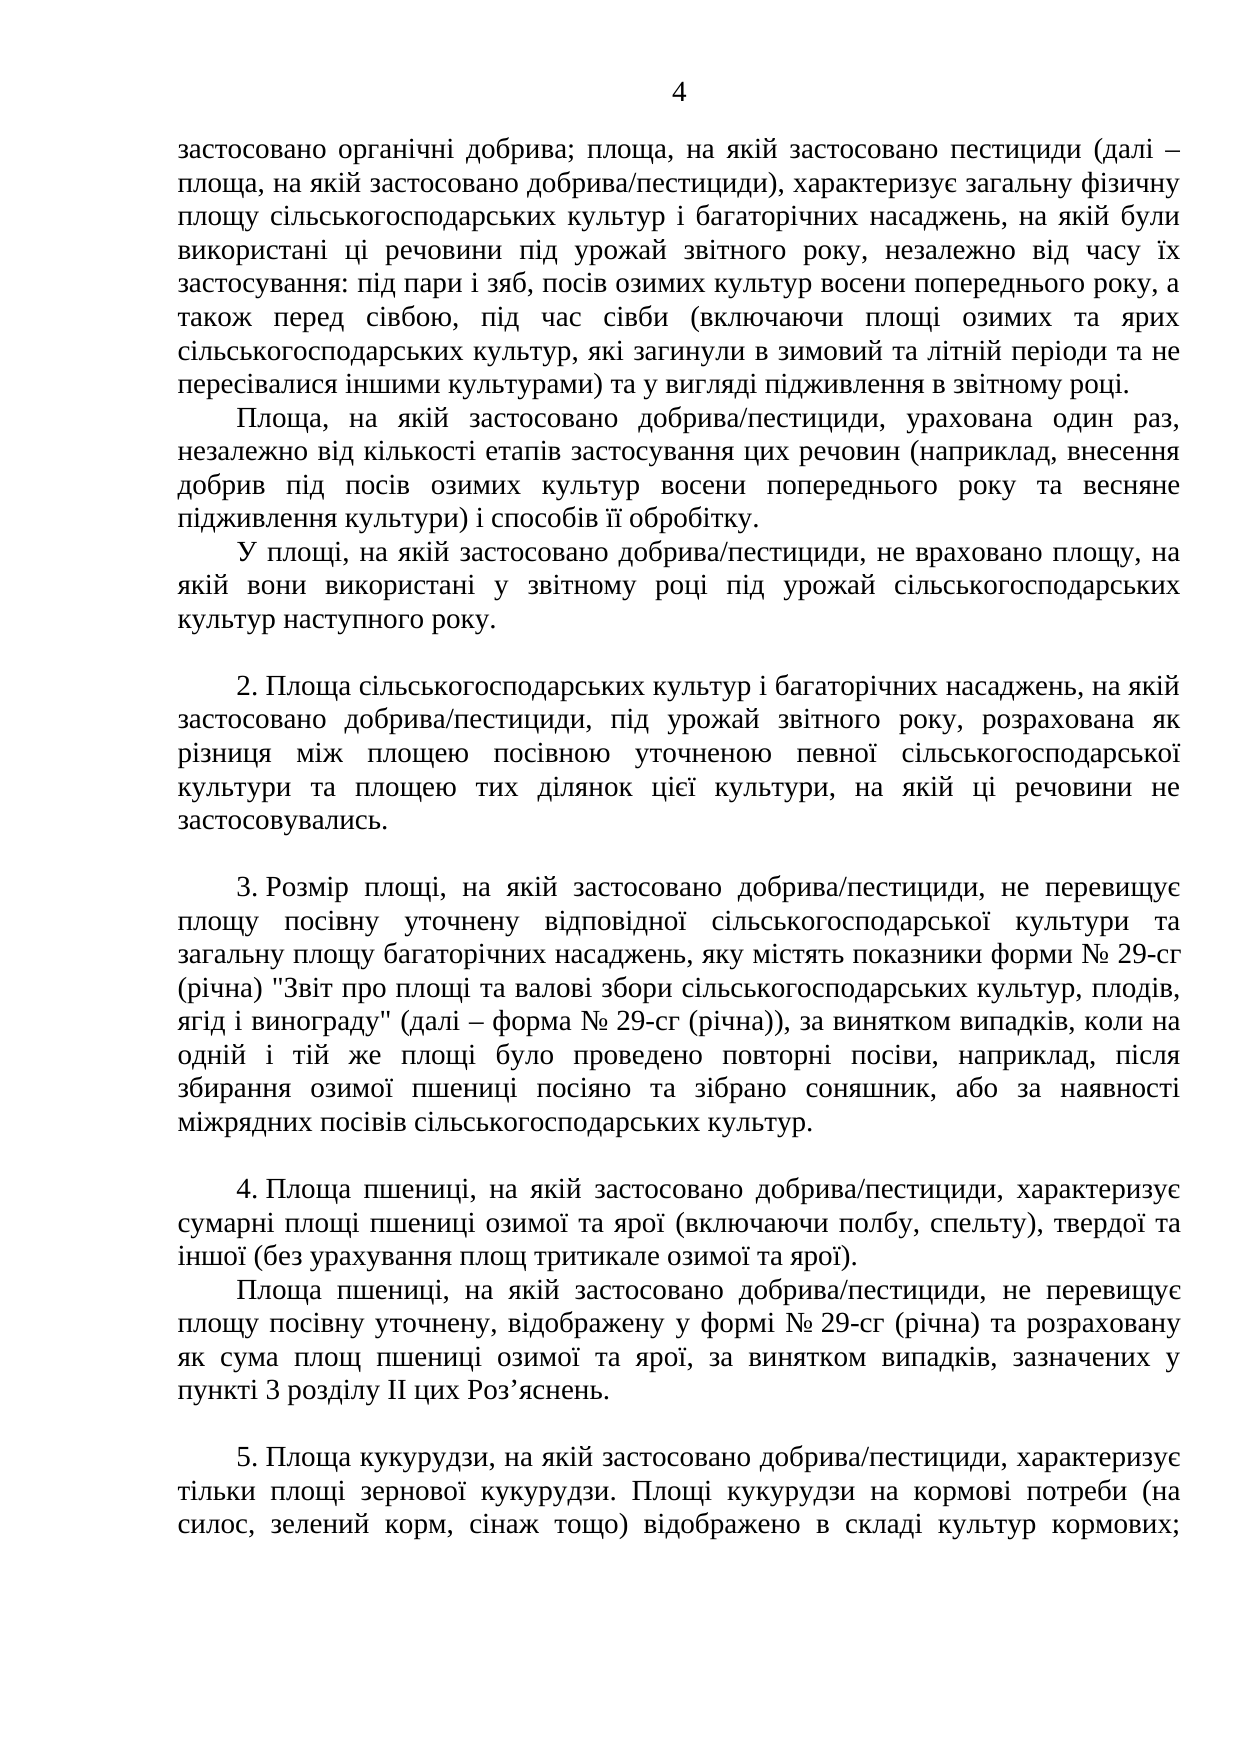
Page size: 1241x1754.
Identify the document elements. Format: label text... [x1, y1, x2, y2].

text 4. Площа пшениці, на якій застосовано добрива/пестициди, характеризує сумарні площі пшениці озимої та ярої (включаючи полбу, спельту), твердої та іншої (без урахування площ тритикале озимої та ярої). [177, 1171, 1181, 1272]
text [177, 1439, 1181, 1540]
text 3. Розмір площі, на якій застосовано добрива/пестициди, не перевищує площу посівну уточнену відповідної сільськогосподарської культури та загальну площу багаторічних насаджень, яку містять показники форми № 29-сг (річна) "Звіт про площі та валові збори сільськогосподарських культур, плодів, ягід і винограду" (далі – форма № 29-сг (річна)), за винятком випадків, коли на одній і тій же площі було проведено повторні посіви, наприклад, після збирання озимої пшениці посіяно та зібрано соняшник, або за наявності міжрядних посівів сільськогосподарських культур. [177, 869, 1181, 1138]
text застосовано органічні добрива; площа, на якій застосовано пестициди (далі – площа, на якій застосовано добрива/пестициди), характеризує загальну фізичну площу сільськогосподарських культур і багаторічних насаджень, на якій були використані ці речовини під урожай звітного року, незалежно від часу їх застосування: під пари і зяб, посів озимих культур восени попереднього року, а також перед сівбою, під час сівби (включаючи площі озимих та ярих сільськогосподарських культур, які загинули в зимовий та літній періоди та не пересівалися іншими культурами) та у вигляді підживлення в звітному році. [177, 131, 1181, 400]
text Площа пшениці, на якій застосовано добрива/пестициди, не перевищує площу посівну уточнену, відображену у формі № 29-сг (річна) та розраховану як сума площ пшениці озимої та ярої, за винятком випадків, зазначених у пункті 3 розділу ІІ цих Роз’яснень. [177, 1272, 1181, 1406]
text 2. Площа сільськогосподарських культур і багаторічних насаджень, на якій застосовано добрива/пестициди, під урожай звітного року, розрахована як різниця між площею посівною уточненою певної сільськогосподарської культури та площею тих ділянок цієї культури, на якій ці речовини не застосовувались. [177, 668, 1181, 836]
text Площа, на якій застосовано добрива/пестициди, урахована один раз, незалежно від кількості етапів застосування цих речовин (наприклад, внесення добрив під посів озимих культур восени попереднього року та весняне підживлення культури) і способів її обробітку. [177, 400, 1181, 534]
text У площі, на якій застосовано добрива/пестициди, не враховано площу, на якій вони використані у звітному році під урожай сільськогосподарських культур наступного року. [177, 534, 1181, 634]
